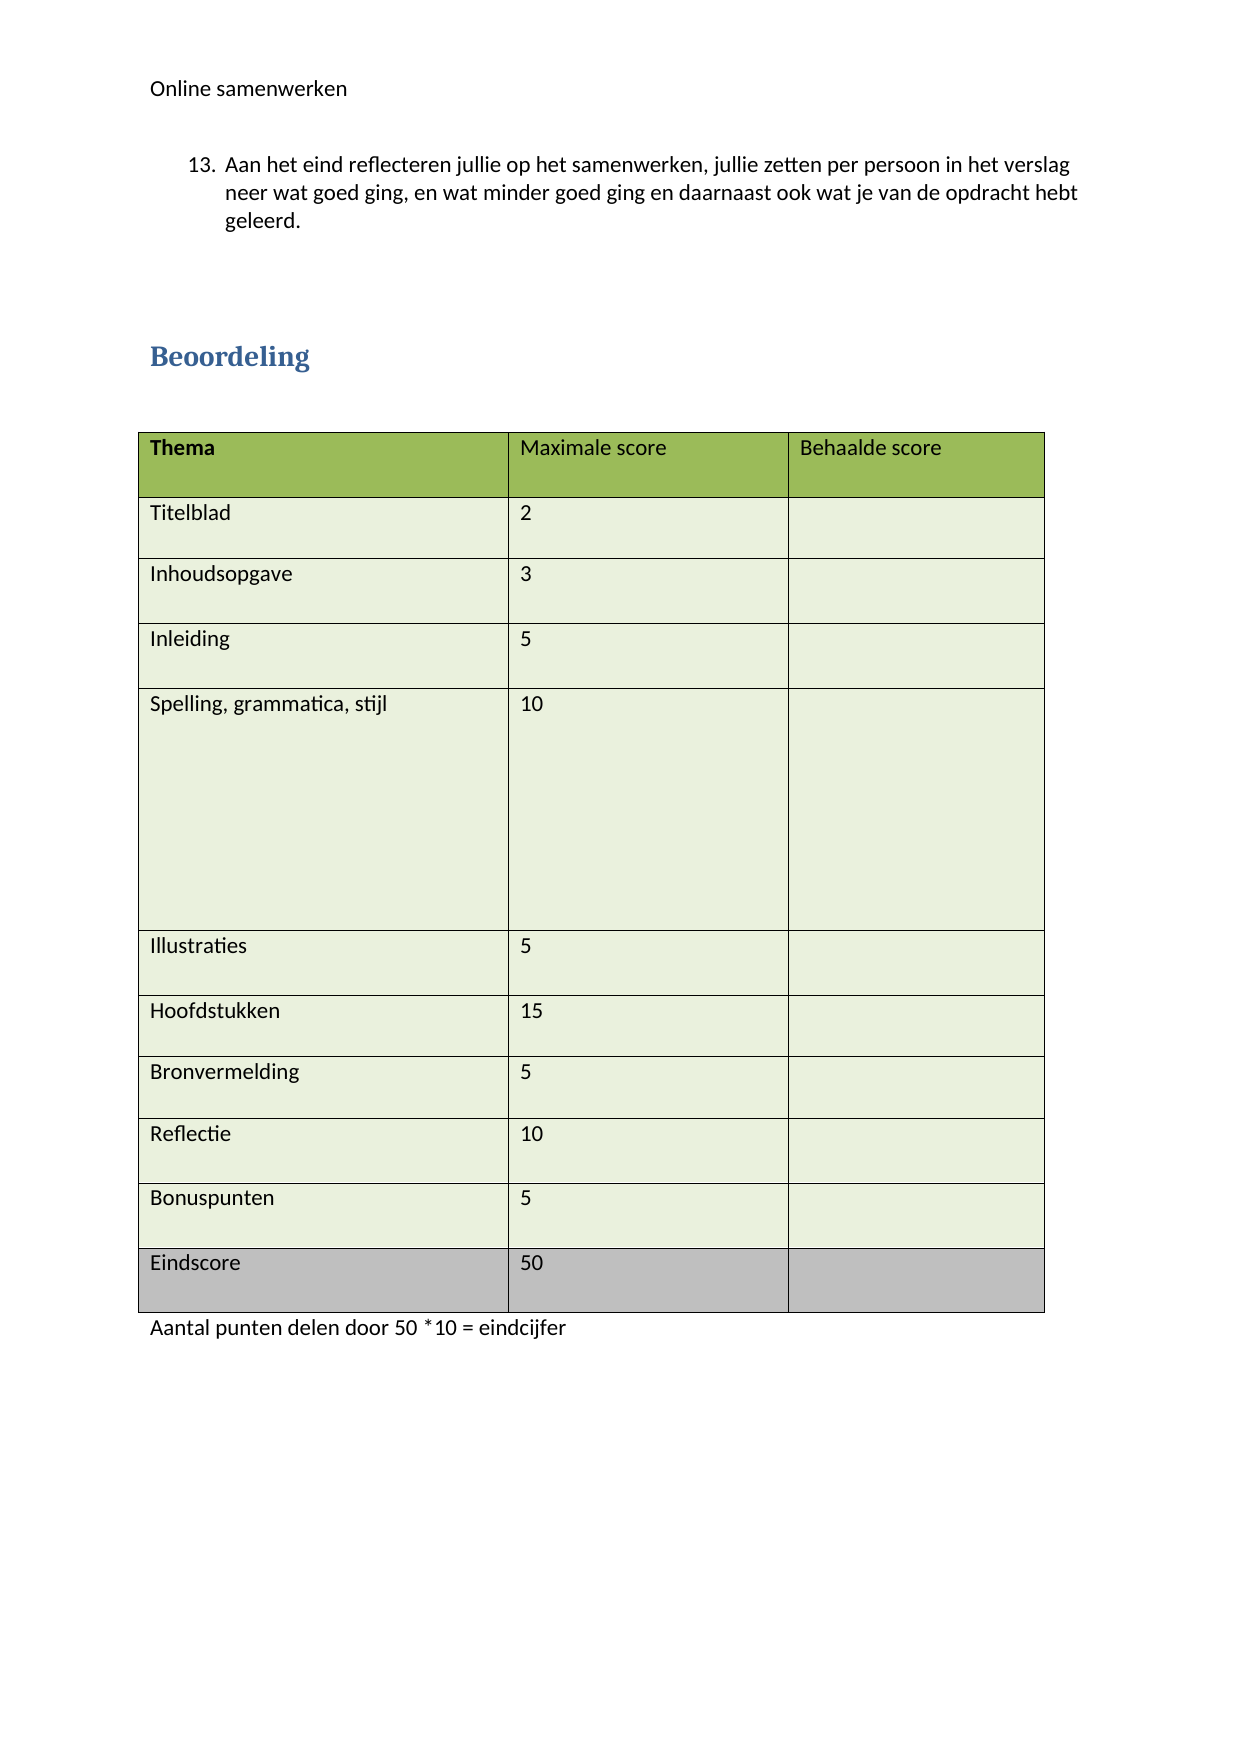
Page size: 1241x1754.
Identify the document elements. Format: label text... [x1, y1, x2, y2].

table_cell [789, 931, 1044, 995]
table_cell Eindscore [139, 1249, 508, 1312]
table_cell Bronvermelding [139, 1057, 508, 1118]
table_cell 5 [509, 931, 788, 995]
table_cell [789, 1119, 1044, 1182]
table_cell 10 [509, 1119, 788, 1182]
subtitle Beoordeling [150, 340, 1090, 374]
table_cell [789, 498, 1044, 558]
table_header Maximale score [509, 433, 788, 497]
table_header Thema [139, 433, 508, 497]
table_cell Spelling, grammatica, stijl [139, 689, 508, 930]
table_cell [789, 559, 1044, 623]
table_cell Inleiding [139, 624, 508, 688]
text Aantal punten delen door 50 *10 = eindcijfer [150, 1313, 1090, 1341]
table_cell [789, 689, 1044, 930]
table_cell 3 [509, 559, 788, 623]
table_cell [789, 1057, 1044, 1118]
list Aan het eind reflecteren jullie op het samenwerken, jullie zetten per persoon in het verslag neer wat goed ging, en wat minder goed ging en daarnaast ook wat je van de opdracht hebt geleerd. [187, 150, 1090, 234]
table_cell Reflectie [139, 1119, 508, 1182]
table_cell 15 [509, 996, 788, 1056]
table_cell 2 [509, 498, 788, 558]
table_cell [789, 1249, 1044, 1312]
table_cell Illustraties [139, 931, 508, 995]
table_cell 5 [509, 1057, 788, 1118]
table_cell [789, 1184, 1044, 1247]
table_cell Bonuspunten [139, 1184, 508, 1247]
table_cell [789, 996, 1044, 1056]
table_cell 5 [509, 1184, 788, 1247]
table_cell Titelblad [139, 498, 508, 558]
table_cell 10 [509, 689, 788, 930]
table_header Behaalde score [789, 433, 1044, 497]
table_cell Inhoudsopgave [139, 559, 508, 623]
table_cell [789, 624, 1044, 688]
table_cell 5 [509, 624, 788, 688]
table_cell 50 [509, 1249, 788, 1312]
table_cell Hoofdstukken [139, 996, 508, 1056]
